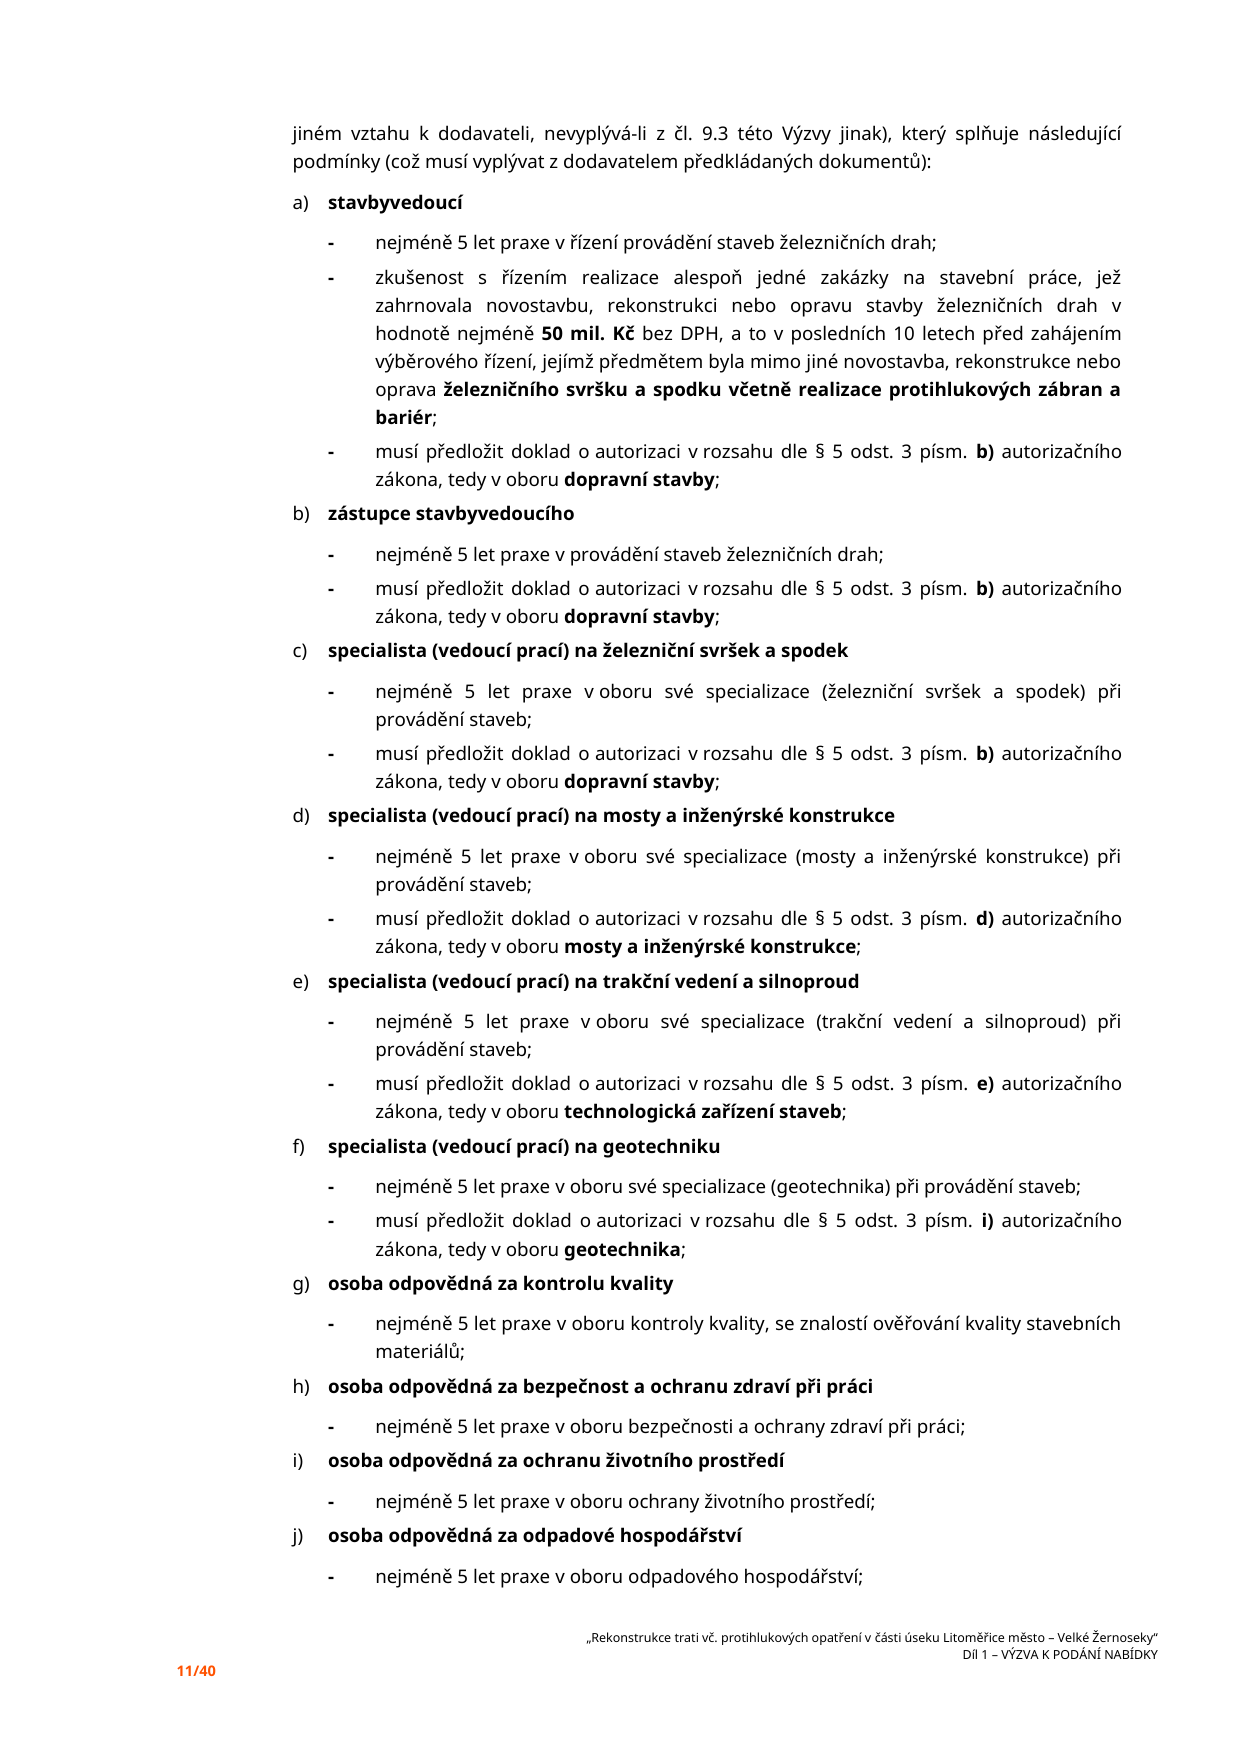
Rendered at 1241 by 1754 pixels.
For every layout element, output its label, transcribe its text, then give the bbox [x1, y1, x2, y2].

text nejméně 5 let praxe v řízení provádění staveb železničních drah; [328, 230, 1122, 255]
text nejméně 5 let praxe v oboru své specializace (mosty a inženýrské konstrukce) při provádění staveb; [328, 843, 1122, 897]
text musí předložit doklad o autorizaci v rozsahu dle § 5 odst. 3 písm. i) autorizačního zákona, tedy v oboru geotechnika; [328, 1208, 1122, 1261]
text specialista (vedoucí prací) na geotechniku [292, 1133, 1122, 1158]
text musí předložit doklad o autorizaci v rozsahu dle § 5 odst. 3 písm. d) autorizačního zákona, tedy v oboru mosty a inženýrské konstrukce; [328, 906, 1122, 959]
text nejméně 5 let praxe v oboru kontroly kvality, se znalostí ověřování kvality stavebních materiálů; [328, 1311, 1122, 1364]
text nejméně 5 let praxe v provádění staveb železničních drah; [328, 541, 1122, 567]
text specialista (vedoucí prací) na mosty a inženýrské konstrukce [292, 803, 1122, 828]
text specialista (vedoucí prací) na trakční vedení a silnoproud [292, 968, 1122, 993]
text osoba odpovědná za kontrolu kvality [292, 1270, 1122, 1296]
text specialista (vedoucí prací) na železniční svršek a spodek [292, 638, 1122, 663]
text nejméně 5 let praxe v oboru bezpečnosti a ochrany zdraví při práci; [328, 1413, 1122, 1439]
text musí předložit doklad o autorizaci v rozsahu dle § 5 odst. 3 písm. e) autorizačního zákona, tedy v oboru technologická zařízení staveb; [328, 1071, 1122, 1124]
text musí předložit doklad o autorizaci v rozsahu dle § 5 odst. 3 písm. b) autorizačního zákona, tedy v oboru dopravní stavby; [328, 575, 1122, 629]
text nejméně 5 let praxe v oboru své specializace (železniční svršek a spodek) při provádění staveb; [328, 678, 1122, 732]
text musí předložit doklad o autorizaci v rozsahu dle § 5 odst. 3 písm. b) autorizačního zákona, tedy v oboru dopravní stavby; [328, 438, 1122, 492]
text nejméně 5 let praxe v oboru odpadového hospodářství; [328, 1563, 1122, 1588]
list stavbyvedoucí [292, 189, 1122, 215]
text osoba odpovědná za odpadové hospodářství [292, 1522, 1122, 1548]
text nejméně 5 let praxe v oboru své specializace (geotechnika) při provádění staveb; [328, 1173, 1122, 1199]
text osoba odpovědná za bezpečnost a ochranu zdraví při práci [292, 1373, 1122, 1398]
text musí předložit doklad o autorizaci v rozsahu dle § 5 odst. 3 písm. b) autorizačního zákona, tedy v oboru dopravní stavby; [328, 741, 1122, 794]
text nejméně 5 let praxe v oboru ochrany životního prostředí; [328, 1488, 1122, 1514]
text zástupce stavbyvedoucího [292, 501, 1122, 526]
text zkušenost s řízením realizace alespoň jedné zakázky na stavební práce, jež zahrnovala novostavbu, rekonstrukci nebo opravu stavby železničních drah v hodnotě nejméně 50 mil. Kč bez DPH, a to v posledních 10 letech před zahájením výběrového řízení, jejímž předmětem byla mimo jiné novostavba, rekonstrukce nebo oprava železničního svršku a spodku včetně realizace protihlukových zábran a bariér; [328, 264, 1122, 429]
text nejméně 5 let praxe v oboru své specializace (trakční vedení a silnoproud) při provádění staveb; [328, 1008, 1122, 1062]
text osoba odpovědná za ochranu životního prostředí [292, 1448, 1122, 1473]
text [292, 121, 1122, 174]
